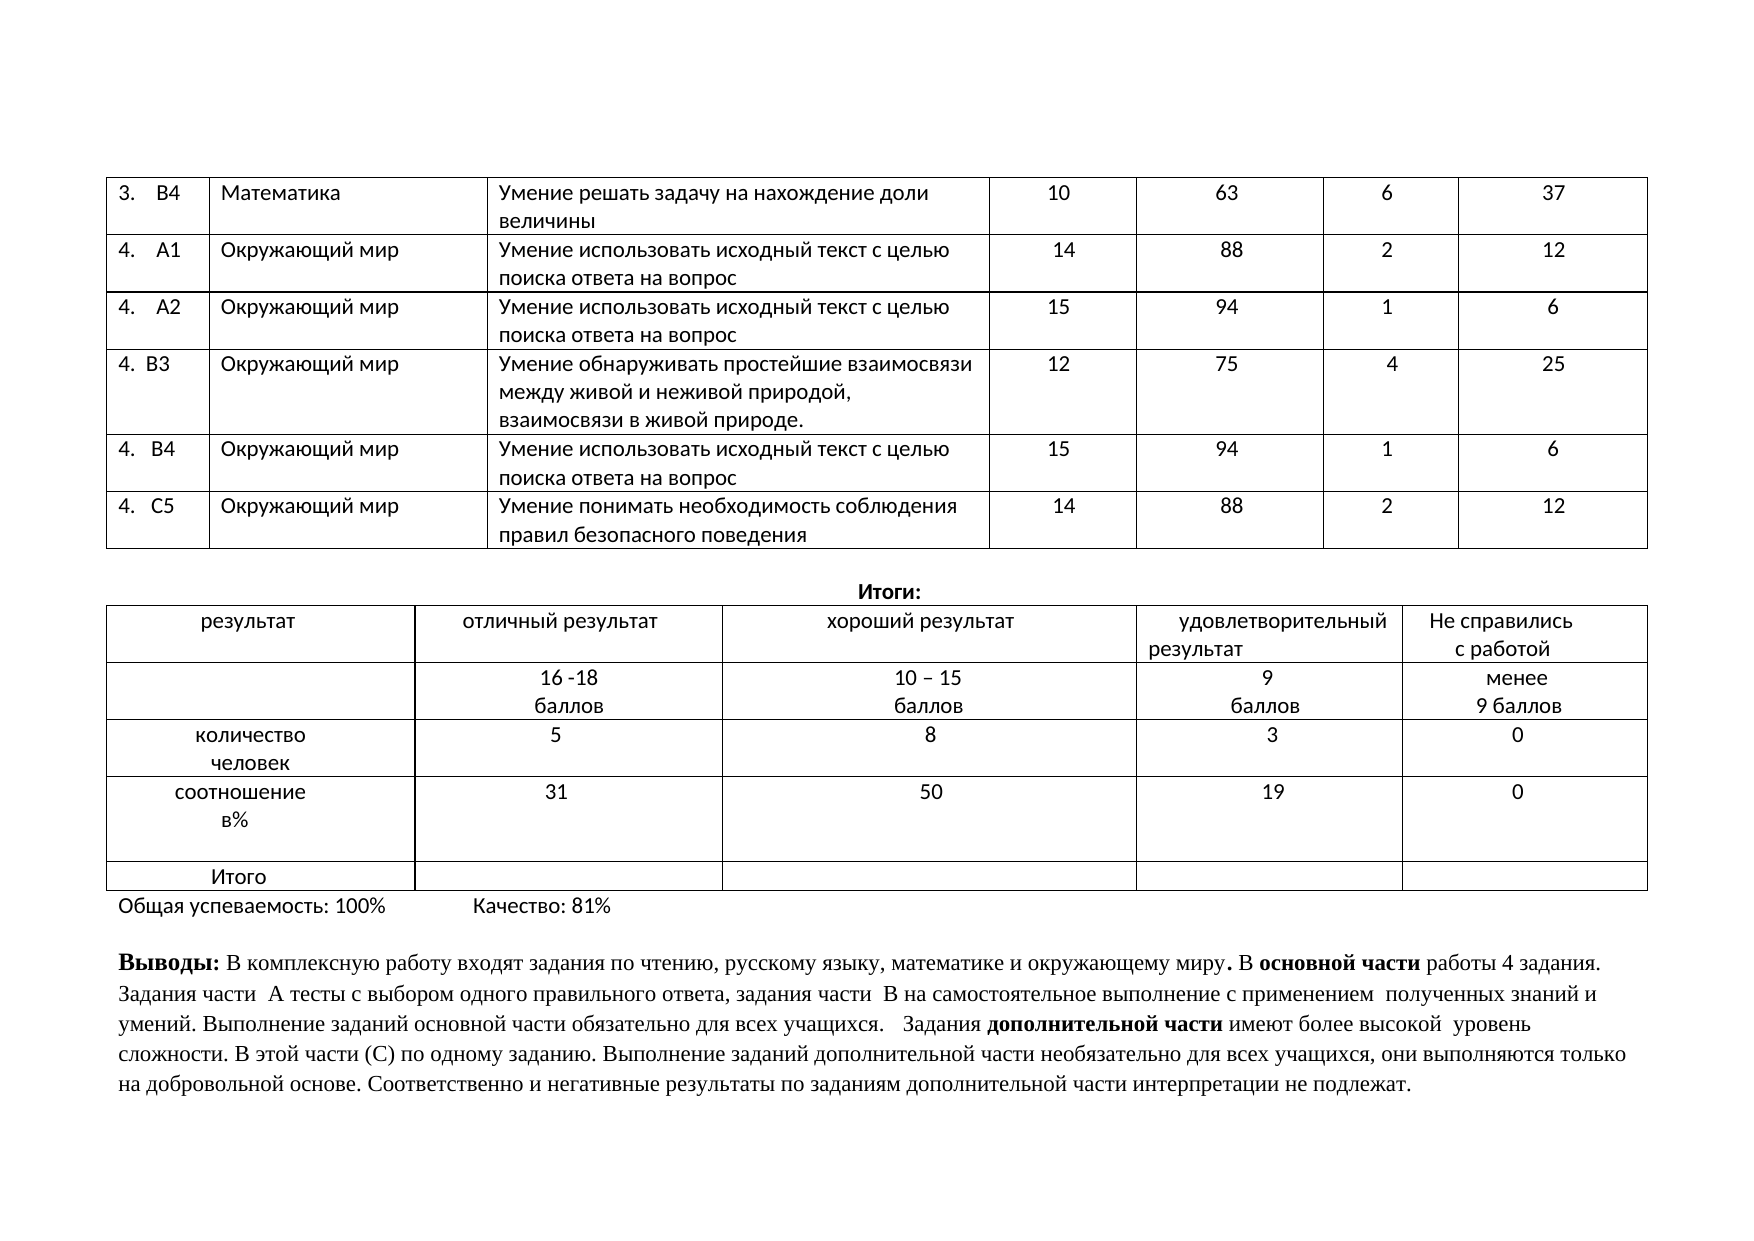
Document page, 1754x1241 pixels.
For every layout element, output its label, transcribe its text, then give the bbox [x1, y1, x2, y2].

table_cell 4. А2 [107, 293, 209, 348]
table_cell Окружающий мир [210, 435, 487, 491]
table_cell соотношение в% [107, 777, 414, 861]
table_cell 10 [990, 178, 1136, 234]
table_cell 2 [1324, 492, 1458, 548]
table_cell Умение использовать исходный текст с целью поиска ответа на вопрос [488, 235, 989, 291]
text Выводы: В комплексную работу входят задания по чтению, русскому языку, математике и окружающему миру. В основной части работы 4 задания. Задания части А тесты с выбором одного правильного ответа, задания части В на самостоятельное выполнение с применением полученных знаний и умений. Выполнение заданий основной части обязательно для всех учащихся. Задания дополнительной части имеют более высокой уровень сложности. В этой части (С) по одному заданию. Выполнение заданий дополнительной части необязательно для всех учащихся, они выполняются только на добровольной основе. Соответственно и негативные результаты по заданиям дополнительной части интерпретации не подлежат. [118, 947, 1636, 1097]
table_cell 3 [1137, 720, 1402, 776]
table_cell 63 [1137, 178, 1323, 234]
table_cell [723, 862, 1136, 890]
table_header отличный результат [416, 606, 722, 662]
table_cell 4. С5 [107, 492, 209, 548]
table_cell менее 9 баллов [1403, 663, 1647, 719]
table_cell [107, 663, 414, 719]
table_cell 6 [1459, 293, 1647, 348]
table_header удовлетворительный результат [1137, 606, 1402, 662]
table_cell 88 [1137, 235, 1323, 291]
table_cell 94 [1137, 435, 1323, 491]
table_cell 12 [1459, 492, 1647, 548]
table_cell 0 [1403, 777, 1647, 861]
table_cell 6 [1459, 435, 1647, 491]
table_cell 75 [1137, 350, 1323, 433]
table_cell 4 [1324, 350, 1458, 433]
table_cell 5 [416, 720, 722, 776]
table_cell 3. В4 [107, 178, 209, 234]
table_cell 1 [1324, 435, 1458, 491]
table_cell 88 [1137, 492, 1323, 548]
table_cell Умение использовать исходный текст с целью поиска ответа на вопрос [488, 435, 989, 491]
table_cell 9 баллов [1137, 663, 1402, 719]
table_cell 10 – 15 баллов [723, 663, 1136, 719]
table_cell Умение решать задачу на нахождение доли величины [488, 178, 989, 234]
table_cell Умение использовать исходный текст с целью поиска ответа на вопрос [488, 293, 989, 348]
table_cell количество человек [107, 720, 414, 776]
table_cell [1137, 862, 1402, 890]
table_cell Умение понимать необходимость соблюдения правил безопасного поведения [488, 492, 989, 548]
table_cell 2 [1324, 235, 1458, 291]
text Общая успеваемость: 100% Качество: 81% [118, 891, 1636, 919]
table_cell Математика [210, 178, 487, 234]
table_cell 4. А1 [107, 235, 209, 291]
table_cell 19 [1137, 777, 1402, 861]
table_cell 16 -18 баллов [416, 663, 722, 719]
table_cell Окружающий мир [210, 492, 487, 548]
table_header Не справились с работой [1403, 606, 1647, 662]
table_cell 8 [723, 720, 1136, 776]
table_cell 12 [990, 350, 1136, 433]
text Итоги: [118, 577, 1636, 605]
table_cell 4. В4 [107, 435, 209, 491]
table_cell 12 [1459, 235, 1647, 291]
table_cell Итого [107, 862, 414, 890]
table_cell 14 [990, 492, 1136, 548]
table_cell [1403, 862, 1647, 890]
table_cell 50 [723, 777, 1136, 861]
table_cell 14 [990, 235, 1136, 291]
table_cell 6 [1324, 178, 1458, 234]
table_cell 37 [1459, 178, 1647, 234]
table_cell 0 [1403, 720, 1647, 776]
table_cell Окружающий мир [210, 350, 487, 433]
table_cell 25 [1459, 350, 1647, 433]
table_cell 15 [990, 435, 1136, 491]
table_cell 4. В3 [107, 350, 209, 433]
table_cell 94 [1137, 293, 1323, 348]
table_header результат [107, 606, 414, 662]
table_cell Умение обнаруживать простейшие взаимосвязи между живой и неживой природой, взаимосвязи в живой природе. [488, 350, 989, 433]
table_header хороший результат [723, 606, 1136, 662]
table_cell 1 [1324, 293, 1458, 348]
table_cell Окружающий мир [210, 293, 487, 348]
table_cell Окружающий мир [210, 235, 487, 291]
table_cell 15 [990, 293, 1136, 348]
table_cell 31 [416, 777, 722, 861]
table_cell [416, 862, 722, 890]
